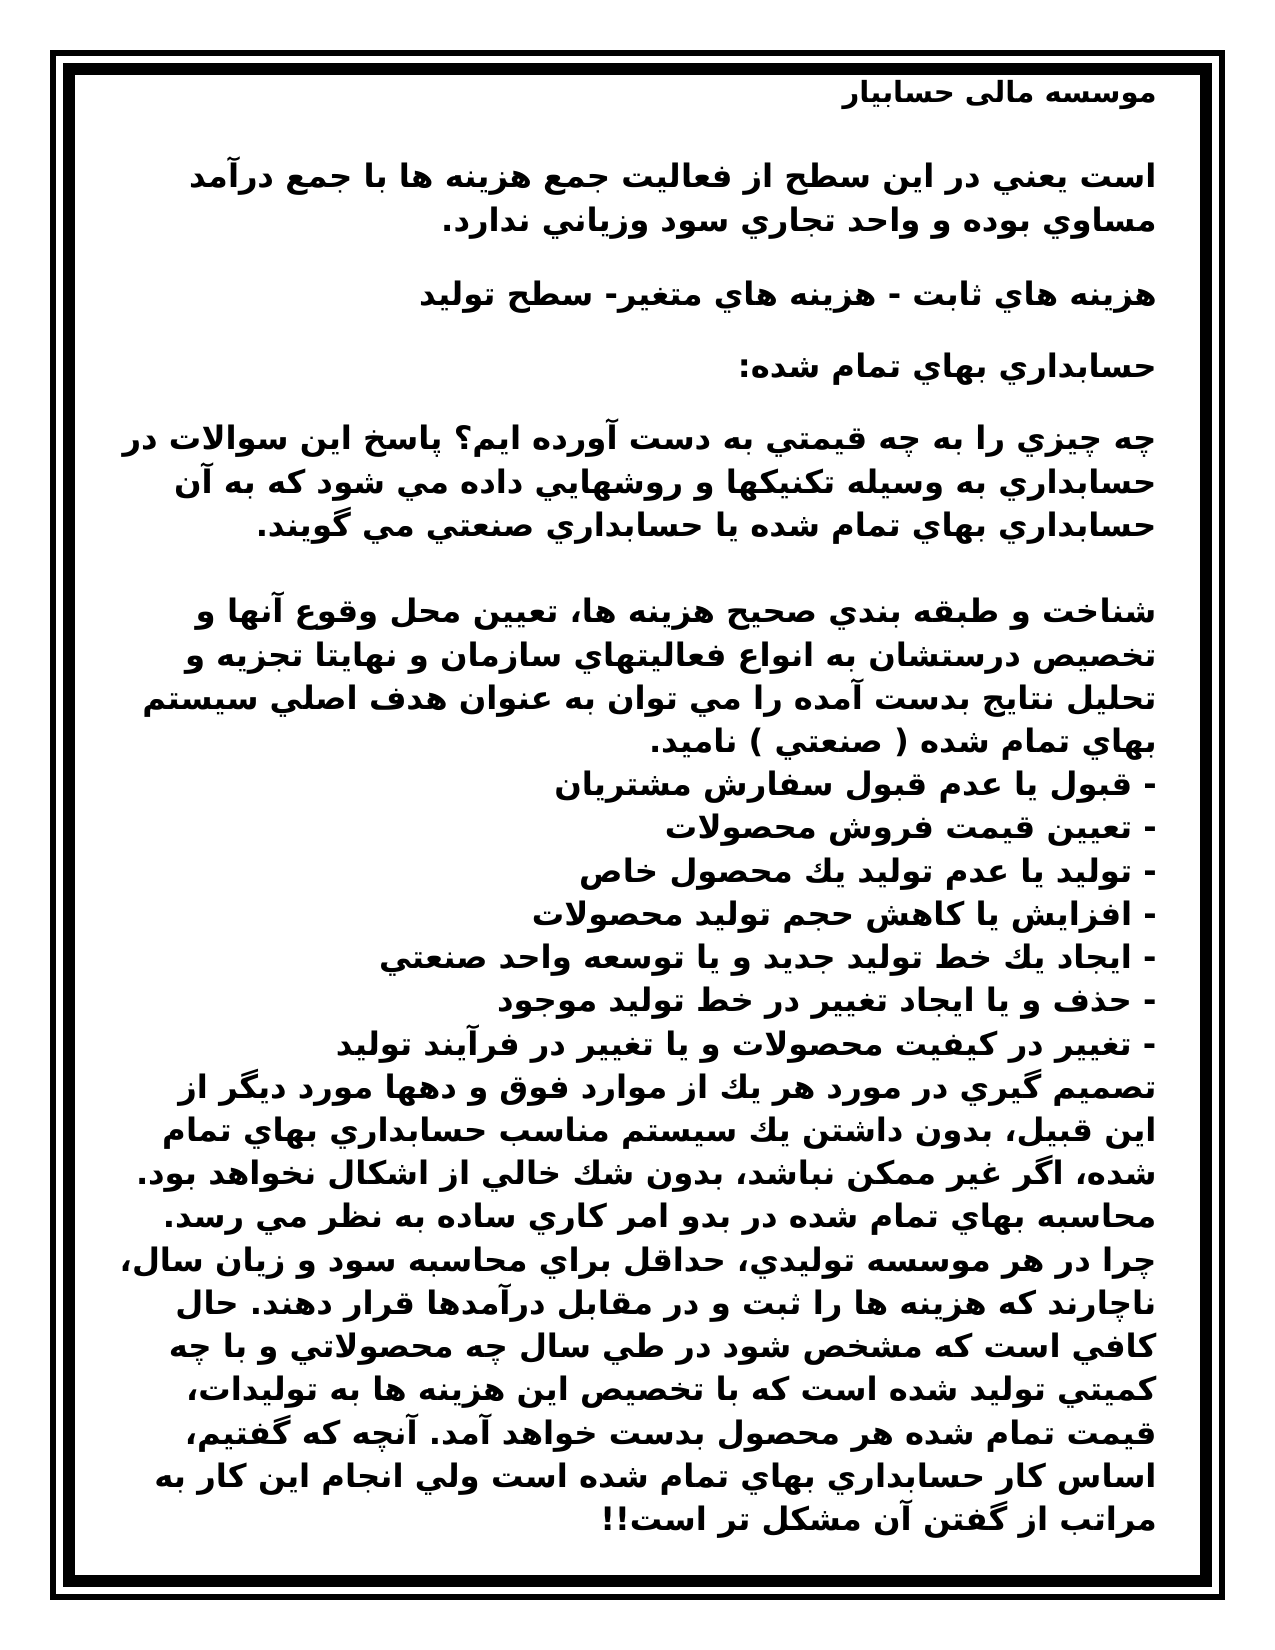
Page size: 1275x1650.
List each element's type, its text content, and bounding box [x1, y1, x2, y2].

text شناخت و طبقه بندي صحيح هزينه ها، تعيين محل وقوع آنها و تخصيص درستشان به انواع فعاليتهاي سازمان و نهايتا تجزيه و تحليل نتايج بدست آمده را مي توان به عنوان هدف اصلي سيستم بهاي تمام شده ( صنعتي ) ناميد. - قبول يا عدم قبول سفارش مشتريان [118, 549, 1157, 803]
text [118, 1068, 1157, 1538]
text - افزايش يا كاهش حجم توليد محصولات [118, 895, 1157, 933]
text - تغيير در كيفيت محصولات و يا تغيير در فرآيند توليد [118, 1025, 1157, 1063]
text - تعيين قيمت فروش محصولات [118, 809, 1157, 846]
text چه چيزي را به چه قيمتي به دست آورده ايم؟ پاسخ اين سوالات در حسابداري به وسيله تكنيكها و روشهايي داده مي شود كه به آن حسابداري بهاي تمام شده يا حسابداري صنعتي مي گويند. [118, 420, 1157, 544]
text - توليد يا عدم توليد يك محصول خاص [118, 852, 1157, 890]
text حسابداري بهاي تمام شده: [118, 347, 1157, 385]
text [118, 158, 1157, 271]
text - ايجاد يك خط توليد جديد و يا توسعه واحد صنعتي [118, 938, 1157, 976]
text هزينه هاي ثابت - هزينه هاي متغير- سطح توليد [118, 275, 1157, 313]
text - حذف و يا ايجاد تغيير در خط توليد موجود [118, 982, 1157, 1019]
